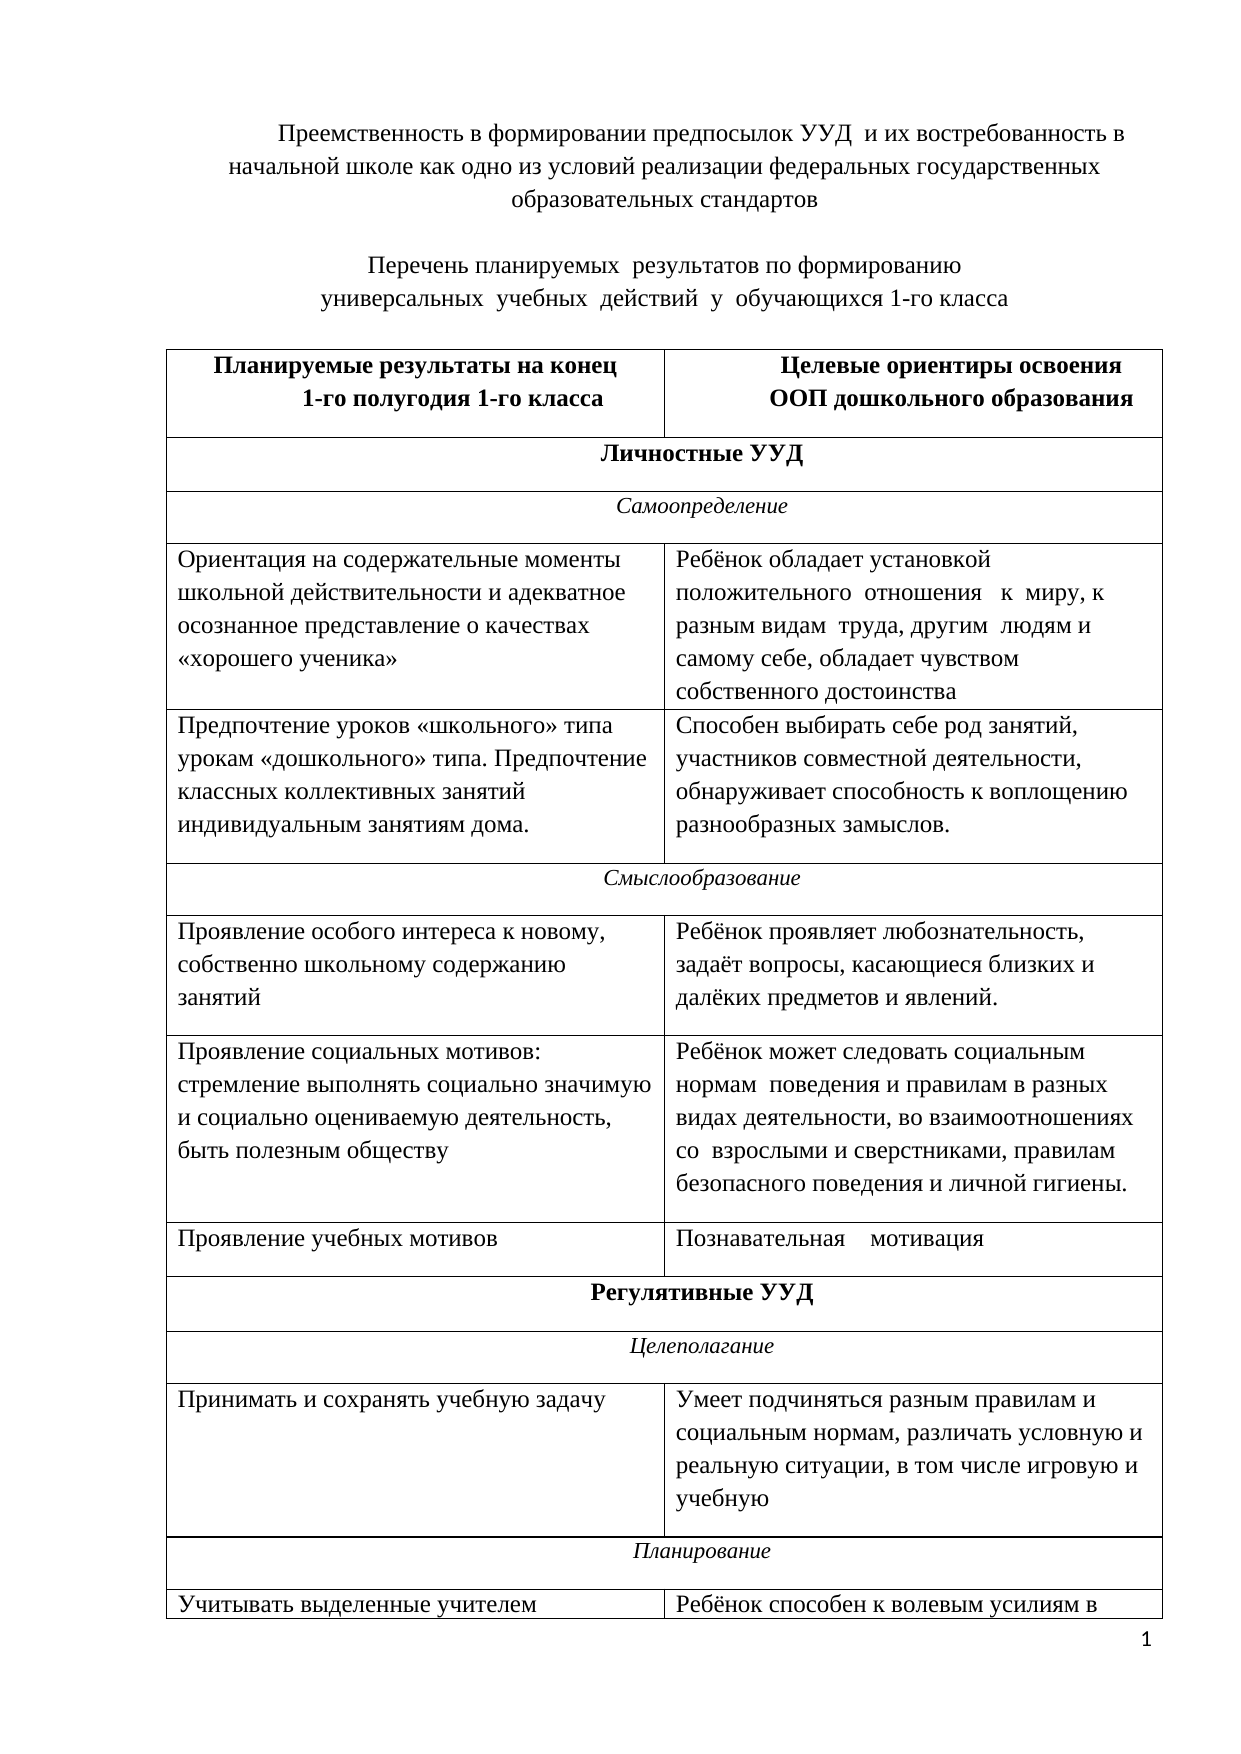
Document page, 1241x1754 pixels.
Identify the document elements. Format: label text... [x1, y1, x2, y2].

table_cell Ребёнок обладает установкой положительного отношения к миру, к разным видам труда, другим людям и самому себе, обладает чувством собственного достоинства [665, 544, 1162, 709]
table_cell Самоопределение [167, 492, 1162, 543]
table_header Целевые ориентиры освоения ООП дошкольного образования [665, 350, 1162, 437]
table_cell Проявление социальных мотивов: стремление выполнять социально значимую и социально оцениваемую деятельность, быть полезным обществу [167, 1036, 664, 1222]
table_header Планируемые результаты на конец 1-го полугодия 1-го класса [167, 350, 664, 437]
table_cell Личностные УУД [167, 438, 1162, 491]
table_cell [167, 1590, 664, 1618]
table_cell Предпочтение уроков «школьного» типа урокам «дошкольного» типа. Предпочтение классных коллективных занятий индивидуальным занятиям дома. [167, 710, 664, 863]
table_cell Познавательная мотивация [665, 1223, 1162, 1276]
table_cell Проявление особого интереса к новому, собственно школьному содержанию занятий [167, 916, 664, 1035]
table_cell Принимать и сохранять учебную задачу [167, 1384, 664, 1536]
table_cell Целеполагание [167, 1332, 1162, 1383]
table_cell Проявление учебных мотивов [167, 1223, 664, 1276]
table_cell Регулятивные УУД [167, 1277, 1162, 1331]
table_cell Ребёнок проявляет любознательность, задаёт вопросы, касающиеся близких и далёких предметов и явлений. [665, 916, 1162, 1035]
table_cell Умеет подчиняться разным правилам и социальным нормам, различать условную и реальную ситуации, в том числе игровую и учебную [665, 1384, 1162, 1536]
table_cell Планирование [167, 1538, 1162, 1588]
table_cell Ориентация на содержательные моменты школьной действительности и адекватное осознанное представление о качествах «хорошего ученика» [167, 544, 664, 709]
table_cell Способен выбирать себе род занятий, участников совместной деятельности, обнаруживает способность к воплощению разнообразных замыслов. [665, 710, 1162, 863]
table_cell Смыслообразование [167, 864, 1162, 915]
text Преемственность в формировании предпосылок УУД и их востребованность в начальной школе как одно из условий реализации федеральных государственных образовательных стандартов [177, 118, 1152, 213]
text Перечень планируемых результатов по формированию [177, 250, 1152, 279]
text универсальных учебных действий у обучающихся 1-го класса [177, 283, 1152, 312]
table_cell Ребёнок может следовать социальным нормам поведения и правилам в разных видах деятельности, во взаимоотношениях со взрослыми и сверстниками, правилам безопасного поведения и личной гигиены. [665, 1036, 1162, 1222]
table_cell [665, 1590, 1162, 1618]
